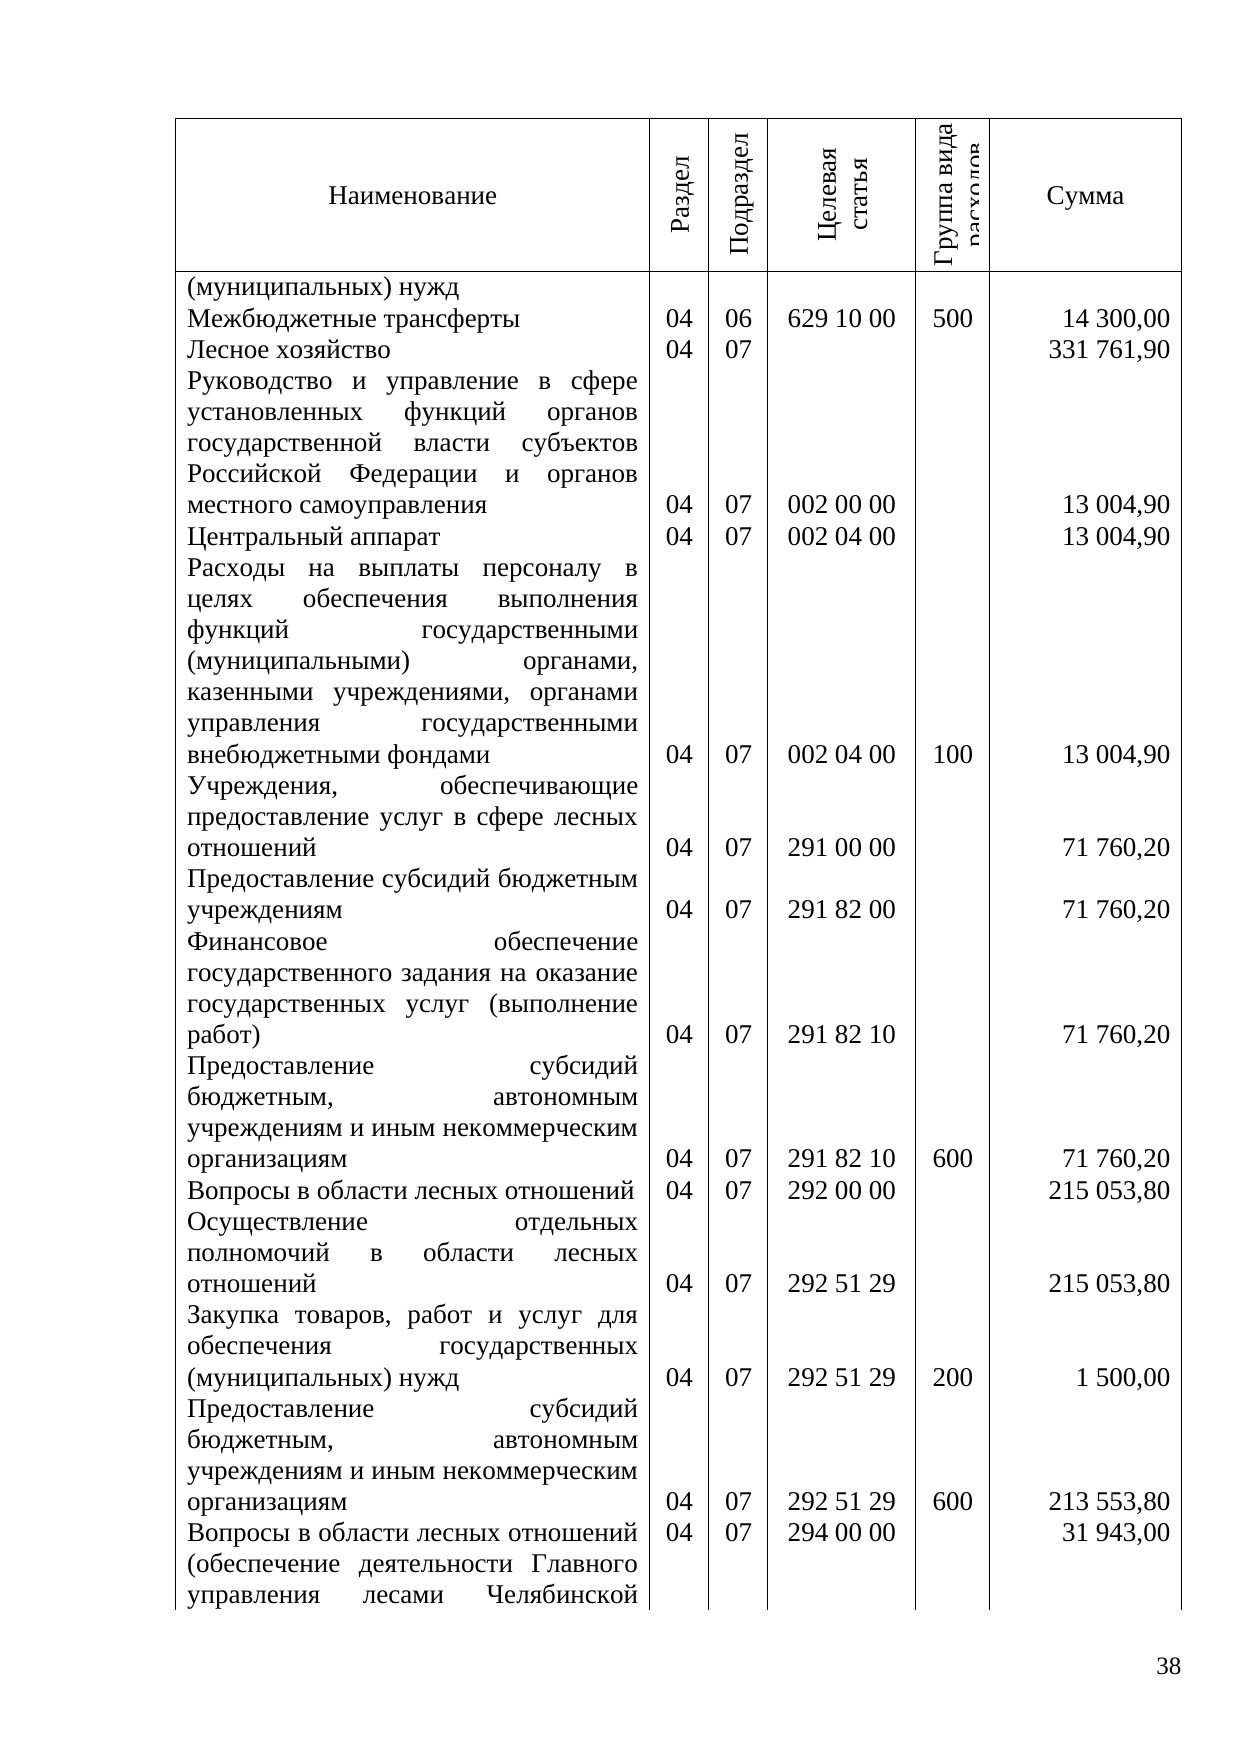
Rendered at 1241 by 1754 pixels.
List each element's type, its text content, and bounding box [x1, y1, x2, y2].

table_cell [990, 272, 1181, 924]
table_header Наименование [176, 119, 649, 271]
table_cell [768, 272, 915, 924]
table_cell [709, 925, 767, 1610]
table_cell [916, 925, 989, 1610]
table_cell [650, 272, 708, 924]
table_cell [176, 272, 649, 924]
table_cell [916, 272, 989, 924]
table_header Сумма [990, 119, 1181, 271]
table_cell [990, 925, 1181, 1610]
table_header Группа вида расходов [916, 119, 989, 271]
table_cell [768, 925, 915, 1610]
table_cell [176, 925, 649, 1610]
table_header Целевая статья [768, 119, 915, 271]
table_header Подраздел [709, 119, 767, 271]
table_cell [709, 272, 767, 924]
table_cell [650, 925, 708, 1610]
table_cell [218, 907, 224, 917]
table_header Раздел [650, 119, 708, 271]
